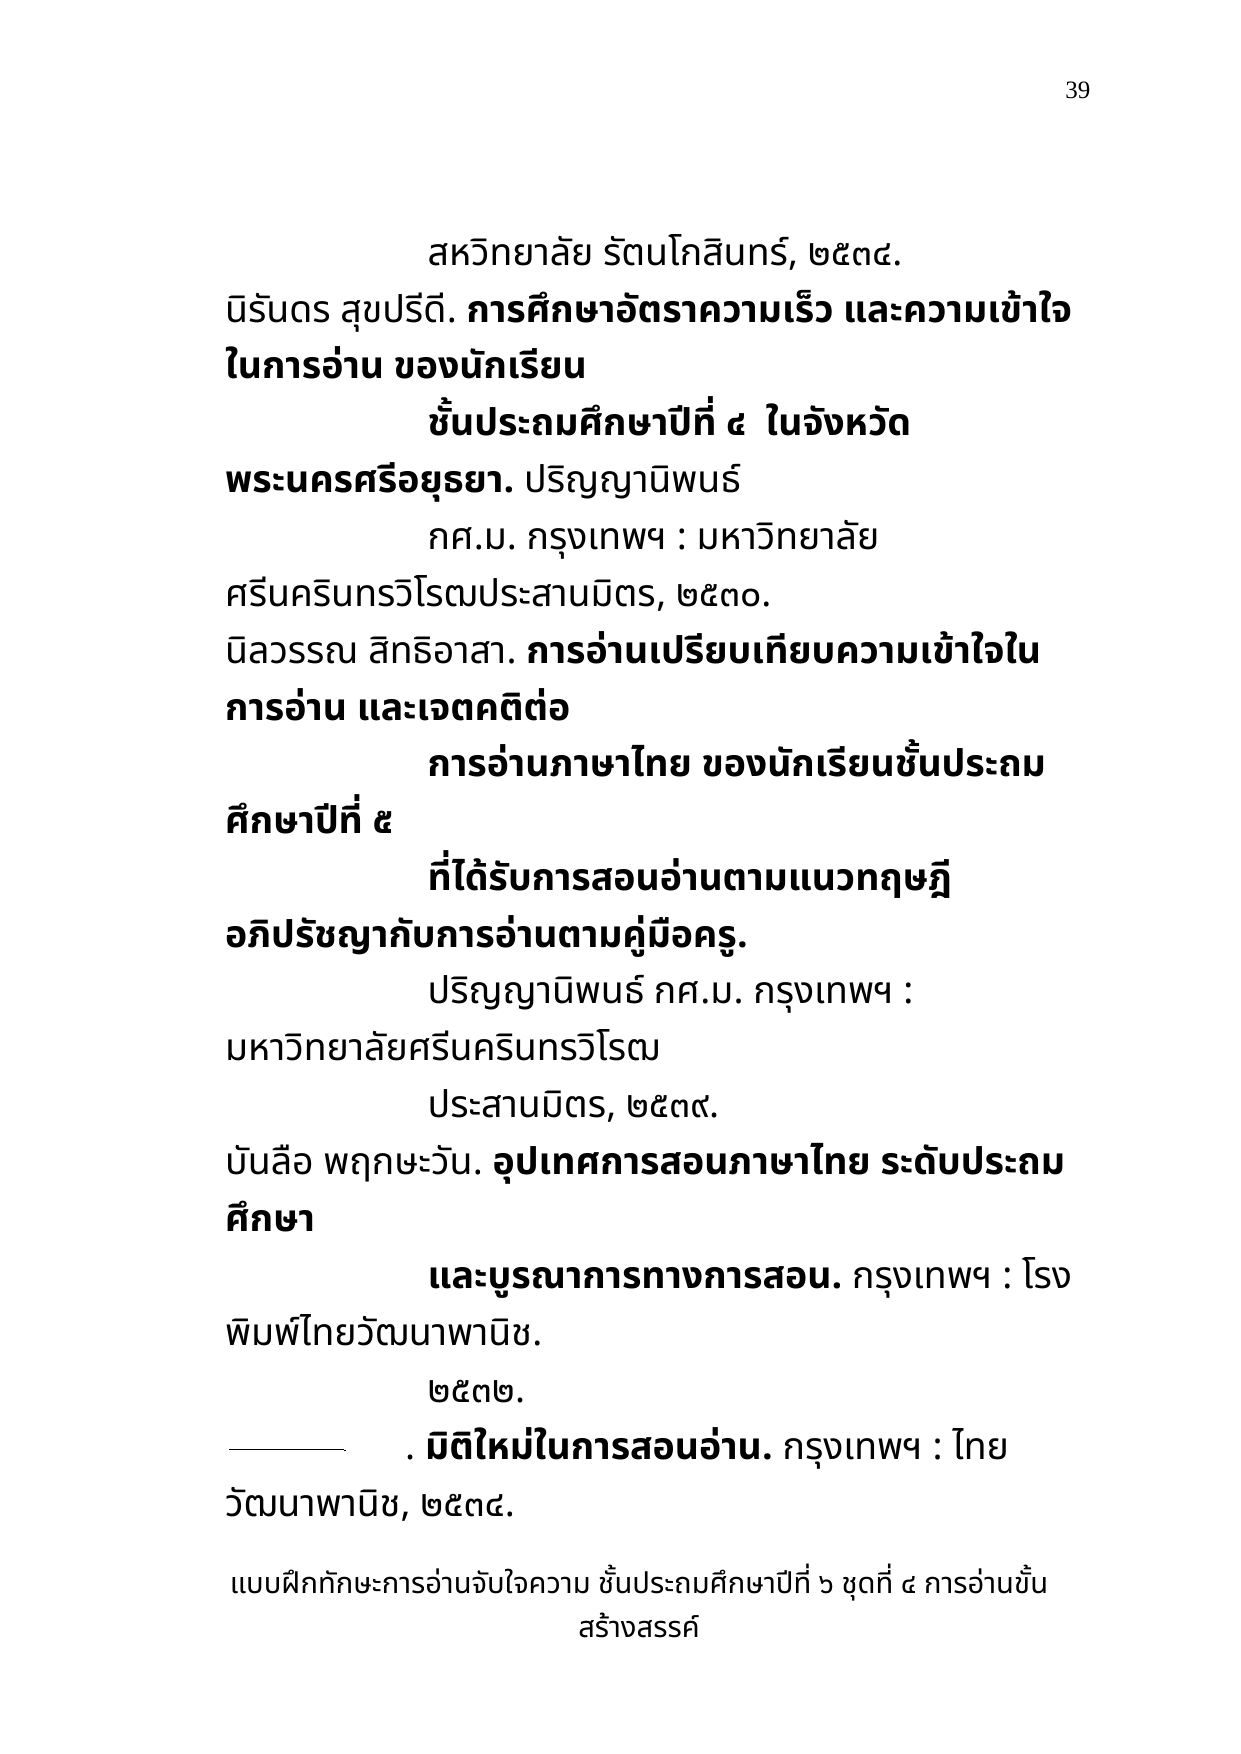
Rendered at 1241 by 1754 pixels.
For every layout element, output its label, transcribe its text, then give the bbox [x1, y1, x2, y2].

text กกกกกกกกก๒๕๓๒. [225, 1362, 1090, 1419]
text กกกกกกกกกปริญญานิพนธ์ กศ.ม. กรุงเทพฯ : มหาวิทยาลัยศรีนครินทรวิโรฒ [225, 964, 1090, 1077]
text กกกกกกกกกประสานมิตร, ๒๕๓๙. [225, 1077, 1090, 1134]
text กกกกกกกกกกศ.ม. กรุงเทพฯ : มหาวิทยาลัยศรีนครินทรวิโรฒประสานมิตร, ๒๕๓๐. [225, 509, 1090, 623]
text กกกกกกกกกการอ่านภาษาไทย ของนักเรียนชั้นประถมศึกษาปีที่ ๕ [225, 737, 1090, 850]
text นิรันดร สุขปรีดี. การศึกษาอัตราความเร็ว และความเข้าใจในการอ่าน ของนักเรียน [225, 282, 1090, 396]
text กกกกกกกกกที่ได้รับการสอนอ่านตามแนวทฤษฎีอภิปรัชญากับการอ่านตามคู่มือครู. [225, 850, 1090, 964]
text กกกกกกกกกชั้นประถมศึกษาปีที่ ๔ ในจังหวัดพระนครศรีอยุธยา. ปริญญานิพนธ์ [225, 396, 1090, 509]
text กกกกกกกกกและบูรณาการทางการสอน. กรุงเทพฯ : โรงพิมพ์ไทยวัฒนาพานิช. [225, 1248, 1090, 1362]
text กกกกกกกกกสหวิทยาลัย รัตนโกสินทร์, ๒๕๓๔. [225, 225, 1090, 282]
text บันลือ พฤกษะวัน. อุปเทศการสอนภาษาไทย ระดับประถมศึกษา [225, 1134, 1090, 1248]
text กกกกกกกก. มิติใหม่ในการสอนอ่าน. กรุงเทพฯ : ไทยวัฒนาพานิช, ๒๕๓๔. [225, 1419, 1090, 1533]
text นิลวรรณ สิทธิอาสา. การอ่านเปรียบเทียบความเข้าใจในการอ่าน และเจตคติต่อ [225, 623, 1090, 737]
